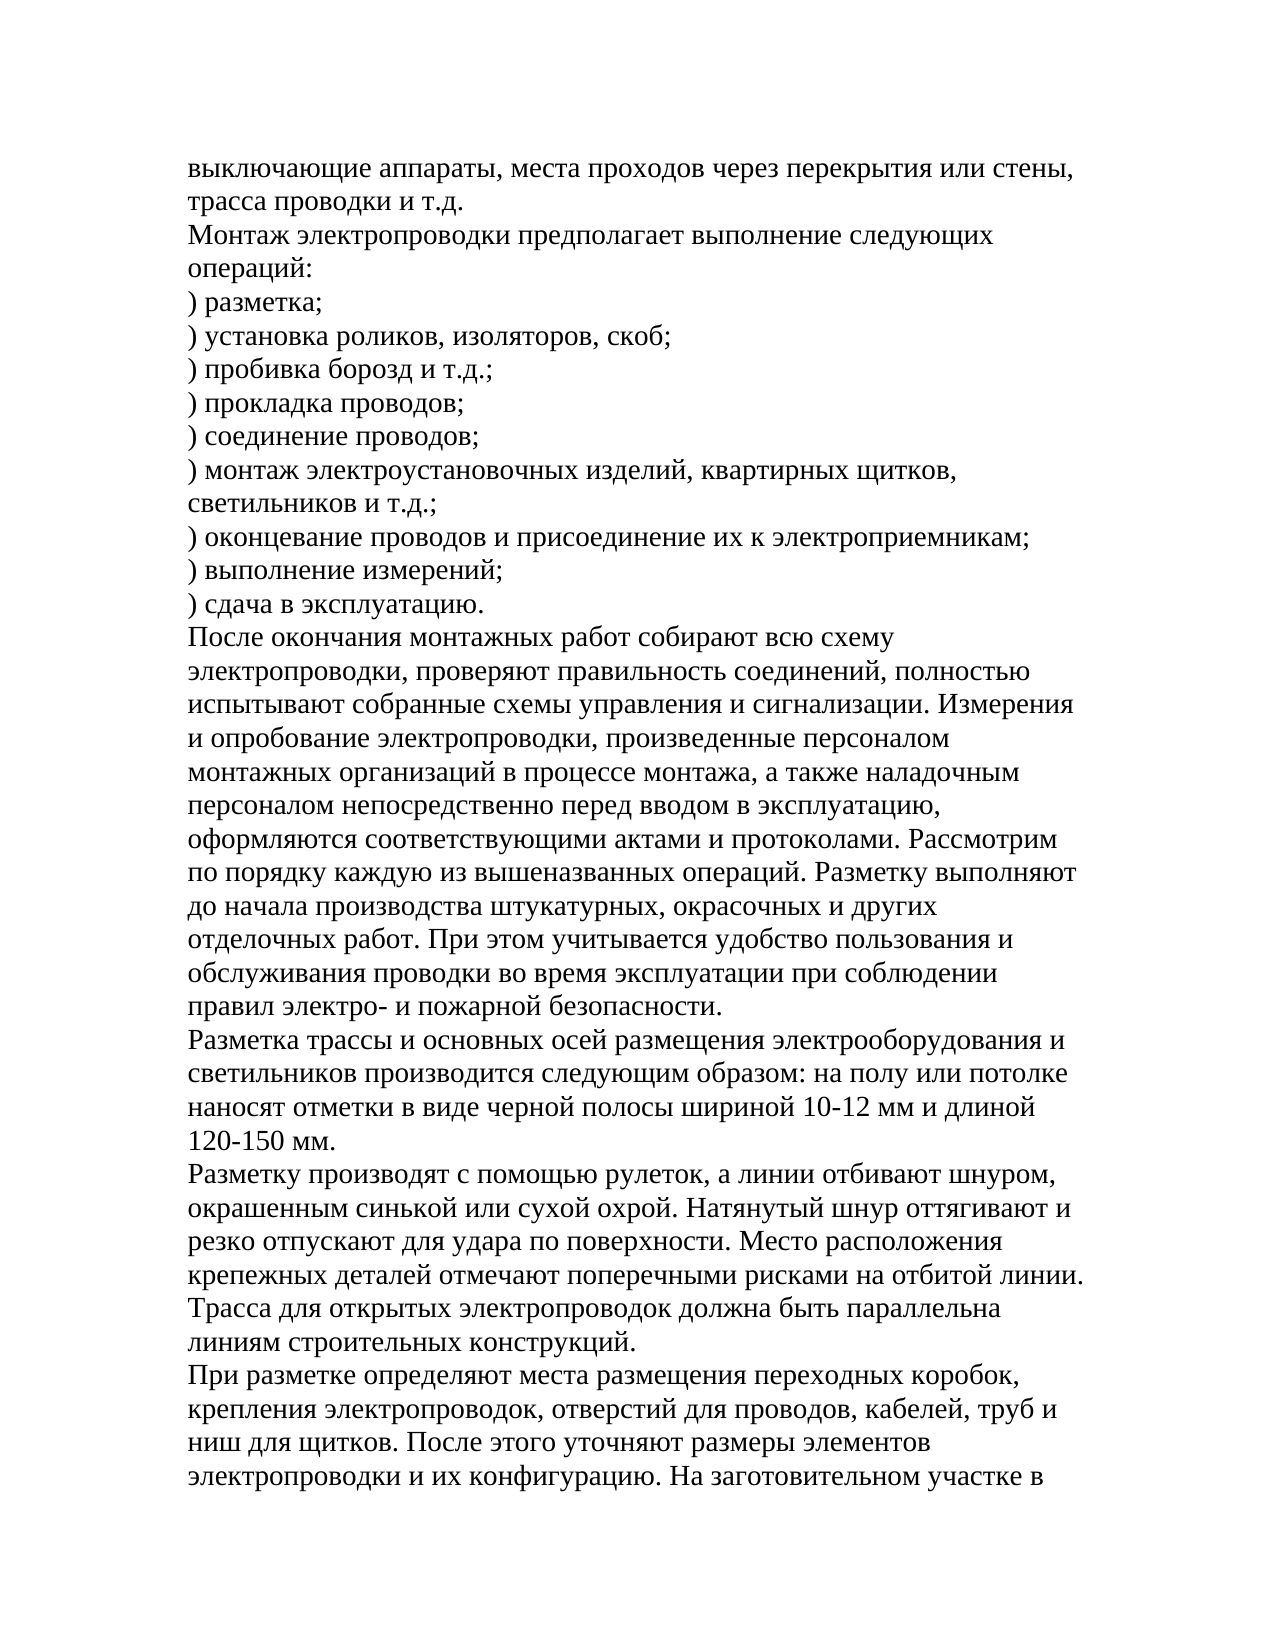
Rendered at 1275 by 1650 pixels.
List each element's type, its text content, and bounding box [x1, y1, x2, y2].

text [187, 150, 1087, 217]
text ) установка роликов, изоляторов, скоб; [187, 318, 1087, 351]
text ) оконцевание проводов и присоединение их к электроприемникам; [187, 519, 1087, 552]
text ) разметка; [187, 284, 1087, 318]
text Монтаж электропроводки предполагает выполнение следующих операций: [187, 217, 1087, 284]
text ) монтаж электроустановочных изделий, квартирных щитков, светильников и т.д.; [187, 452, 1087, 519]
text ) соединение проводов; [187, 418, 1087, 452]
text ) сдача в эксплуатацию. [187, 586, 1087, 619]
text После окончания монтажных работ собирают всю схему электропроводки, проверяют правильность соединений, полностью испытывают собранные схемы управления и сигнализации. Измерения и опробование электропроводки, произведенные персоналом монтажных организаций в процессе монтажа, а также наладочным персоналом непосредственно перед вводом в эксплуатацию, оформляются соответствующими актами и протоколами. Рассмотрим по порядку каждую из вышеназванных операций. Разметку выполняют до начала производства штукатурных, окрасочных и других отделочных работ. При этом учитывается удобство пользования и обслуживания проводки во время эксплуатации при соблюдении правил электро- и пожарной безопасности. [187, 619, 1087, 1022]
text ) выполнение измерений; [187, 552, 1087, 586]
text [187, 1357, 1087, 1492]
text Разметка трассы и основных осей размещения электрооборудования и светильников производится следующим образом: на полу или потолке наносят отметки в виде черной полосы шириной 10-12 мм и длиной 120-150 мм. [187, 1022, 1087, 1156]
text ) пробивка борозд и т.д.; [187, 351, 1087, 385]
text ) прокладка проводов; [187, 385, 1087, 418]
text Разметку производят с помощью рулеток, а линии отбивают шнуром, окрашенным синькой или сухой охрой. Натянутый шнур оттягивают и резко отпускают для удара по поверхности. Место расположения крепежных деталей отмечают поперечными рисками на отбитой линии. Трасса для открытых электропроводок должна быть параллельна линиям строительных конструкций. [187, 1156, 1087, 1357]
